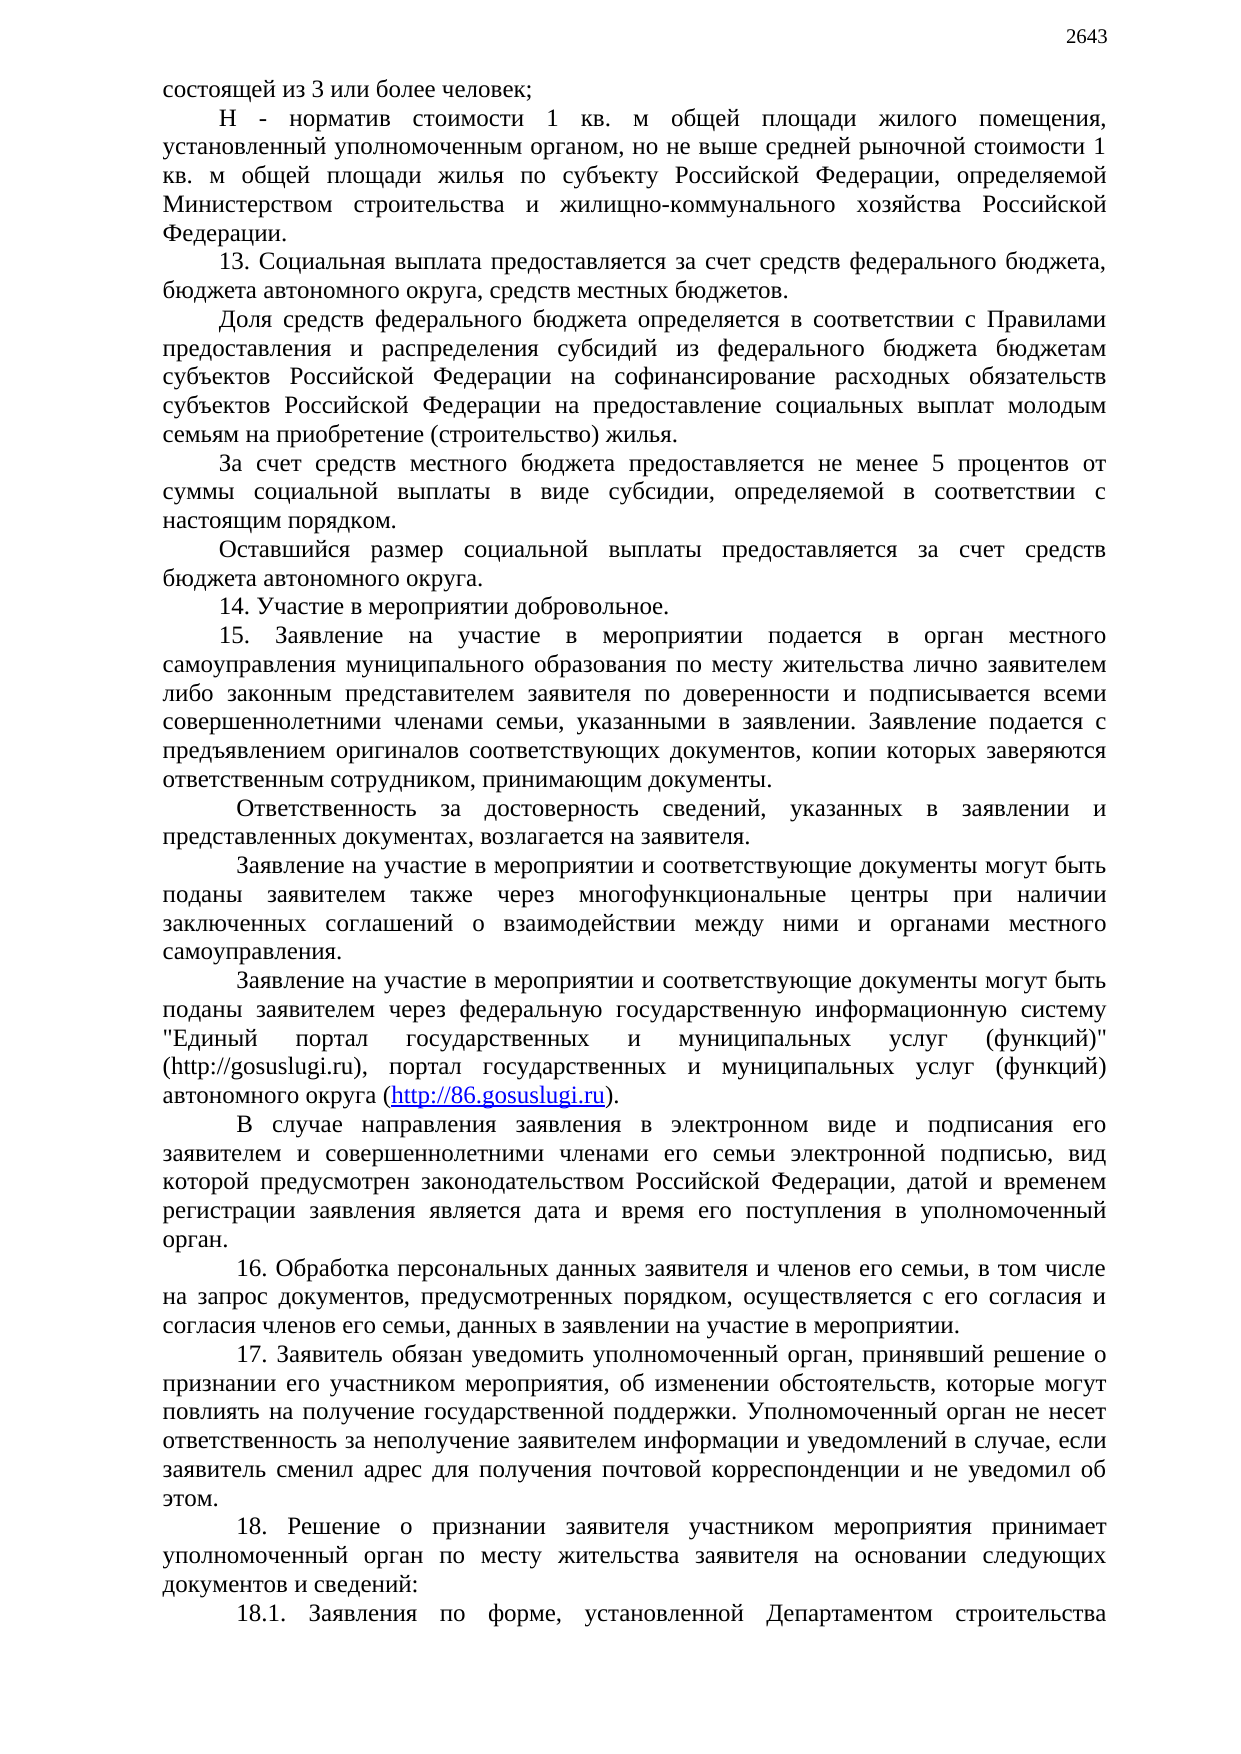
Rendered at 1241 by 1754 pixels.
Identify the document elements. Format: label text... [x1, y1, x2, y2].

text 13. Социальная выплата предоставляется за счет средств федерального бюджета, бюджета автономного округа, средств местных бюджетов. [162, 246, 1107, 304]
text Доля средств федерального бюджета определяется в соответствии с Правилами предоставления и распределения субсидий из федерального бюджета бюджетам субъектов Российской Федерации на софинансирование расходных обязательств субъектов Российской Федерации на предоставление социальных выплат молодым семьям на приобретение (строительство) жилья. [162, 304, 1107, 448]
text В случае направления заявления в электронном виде и подписания его заявителем и совершеннолетними членами его семьи электронной подписью, вид которой предусмотрен законодательством Российской Федерации, датой и временем регистрации заявления является дата и время его поступления в уполномоченный орган. [162, 1109, 1107, 1253]
text За счет средств местного бюджета предоставляется не менее 5 процентов от суммы социальной выплаты в виде субсидии, определяемой в соответствии с настоящим порядком. [162, 448, 1107, 534]
text Оставшийся размер социальной выплаты предоставляется за счет средств бюджета автономного округа. [162, 534, 1107, 591]
text Заявление на участие в мероприятии и соответствующие документы могут быть поданы заявителем через федеральную государственную информационную систему "Единый портал государственных и муниципальных услуг (функций)" (http://gosuslugi.ru), портал государственных и муниципальных услуг (функций) автономного округа (http://86.gosuslugi.ru). [162, 965, 1107, 1109]
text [162, 74, 1107, 103]
text 18. Решение о признании заявителя участником мероприятия принимает уполномоченный орган по месту жительства заявителя на основании следующих документов и сведений: [162, 1511, 1107, 1598]
text 17. Заявитель обязан уведомить уполномоченный орган, принявший решение о признании его участником мероприятия, об изменении обстоятельств, которые могут повлиять на получение государственной поддержки. Уполномоченный орган не несет ответственность за неполучение заявителем информации и уведомлений в случае, если заявитель сменил адрес для получения почтовой корреспонденции и не уведомил об этом. [162, 1339, 1107, 1511]
text 16. Обработка персональных данных заявителя и членов его семьи, в том числе на запрос документов, предусмотренных порядком, осуществляется с его согласия и согласия членов его семьи, данных в заявлении на участие в мероприятии. [162, 1253, 1107, 1339]
text 15. Заявление на участие в мероприятии подается в орган местного самоуправления муниципального образования по месту жительства лично заявителем либо законным представителем заявителя по доверенности и подписывается всеми совершеннолетними членами семьи, указанными в заявлении. Заявление подается с предъявлением оригиналов соответствующих документов, копии которых заверяются ответственным сотрудником, принимающим документы. [162, 620, 1107, 793]
text Заявление на участие в мероприятии и соответствующие документы могут быть поданы заявителем также через многофункциональные центры при наличии заключенных соглашений о взаимодействии между ними и органами местного самоуправления. [162, 850, 1107, 965]
text 14. Участие в мероприятии добровольное. [162, 591, 1107, 620]
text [162, 1598, 1107, 1626]
text Ответственность за достоверность сведений, указанных в заявлении и представленных документах, возлагается на заявителя. [162, 793, 1107, 850]
text Н - норматив стоимости 1 кв. м общей площади жилого помещения, установленный уполномоченным органом, но не выше средней рыночной стоимости 1 кв. м общей площади жилья по субъекту Российской Федерации, определяемой Министерством строительства и жилищно-коммунального хозяйства Российской Федерации. [162, 103, 1107, 246]
